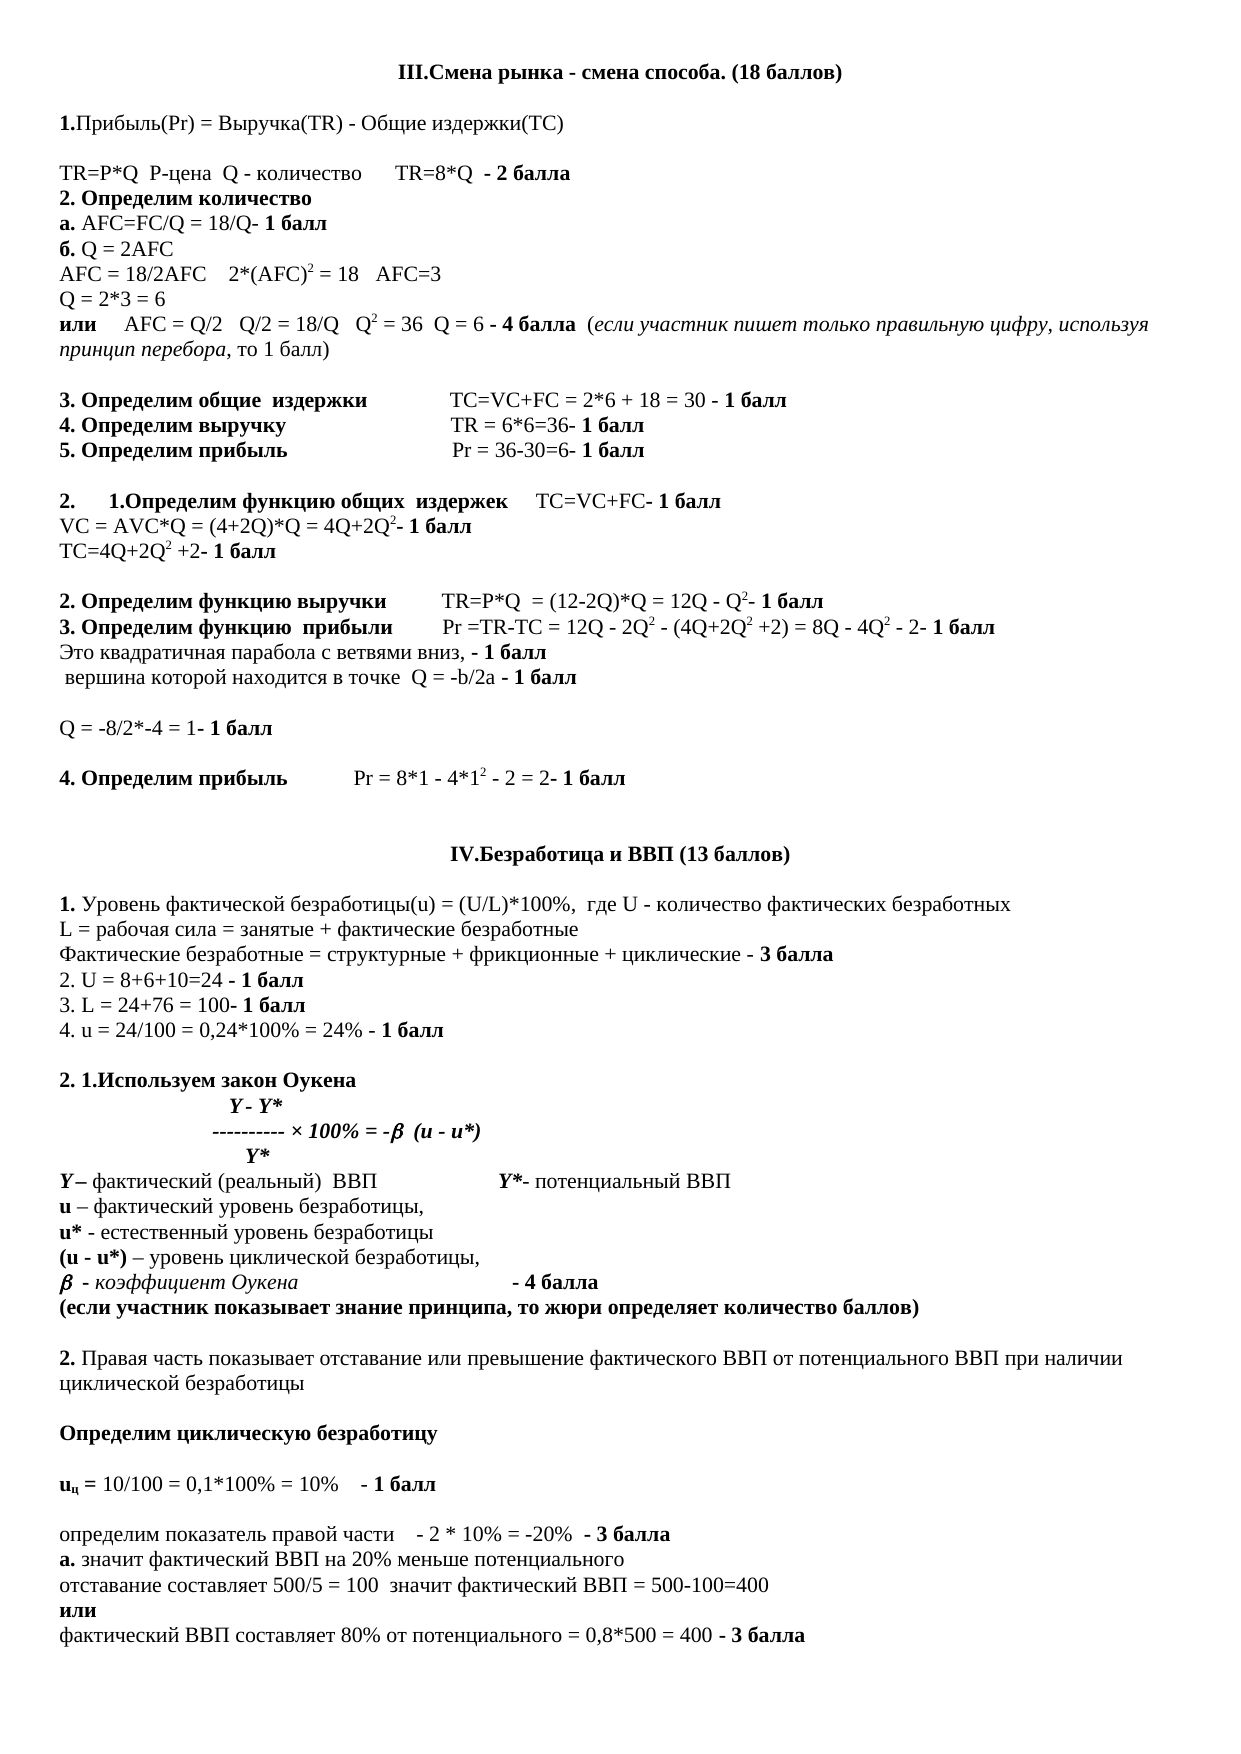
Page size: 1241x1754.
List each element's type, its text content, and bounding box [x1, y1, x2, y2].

text IV.Безработица и ВВП (13 баллов) [59, 841, 1181, 866]
text uц = 10/100 = 0,1*100% = 10% - 1 балл [59, 1471, 1181, 1496]
text 2. Правая часть показывает отставание или превышение фактического ВВП от потенциального ВВП при наличии циклической безработицы [59, 1345, 1181, 1395]
text L = рабочая сила = занятые + фактические безработные [59, 916, 1181, 941]
text 4. Определим прибыль Pr = 8*1 - 4*12 - 2 = 2- 1 балл [59, 765, 1181, 790]
text 2. Определим количество [59, 185, 1181, 210]
text б. Q = 2AFC [59, 236, 1181, 261]
text u* - естественный уровень безработицы [59, 1219, 1181, 1244]
text 4. Определим выручку TR = 6*6=36- 1 балл [59, 412, 1181, 437]
text VC = AVC*Q = (4+2Q)*Q = 4Q+2Q2- 1 балл [59, 513, 1181, 538]
text  - коэффициент Оукена - 4 балла [59, 1269, 1181, 1294]
text Q = 2*3 = 6 [59, 286, 1181, 311]
text (если участник показывает знание принципа, то жюри определяет количество баллов) [59, 1294, 1181, 1319]
text Y – фактический (реальный) ВВП Y*- потенциальный ВВП [59, 1168, 1181, 1193]
text определим показатель правой части - 2 * 10% = -20% - 3 балла [59, 1521, 1181, 1546]
text 3. L = 24+76 = 100- 1 балл [59, 992, 1181, 1017]
text 5. Определим прибыль Pr = 36-30=6- 1 балл [59, 437, 1181, 462]
text Это квадратичная парабола с ветвями вниз, - 1 балл [59, 639, 1181, 664]
text 3. Определим функцию прибыли Pr =TR-TC = 12Q - 2Q2 - (4Q+2Q2 +2) = 8Q - 4Q2 - 2- 1 балл [59, 614, 1181, 639]
text Y - Y* [59, 1093, 1181, 1118]
text или AFC = Q/2 Q/2 = 18/Q Q2 = 36 Q = 6 - 4 балла (если участник пишет только правильную цифру, используя принцип перебора, то 1 балл) [59, 311, 1181, 362]
text 4. u = 24/100 = 0,24*100% = 24% - 1 балл [59, 1017, 1181, 1042]
text 1. Уровень фактической безработицы(u) = (U/L)*100%, где U - количество фактических безработных [59, 891, 1181, 916]
text u – фактический уровень безработицы, [59, 1193, 1181, 1219]
text а. значит фактический ВВП на 20% меньше потенциального [59, 1546, 1181, 1572]
text 2. U = 8+6+10=24 - 1 балл [59, 967, 1181, 992]
text (u - u*) – уровень циклической безработицы, [59, 1244, 1181, 1269]
text а. AFC=FC/Q = 18/Q- 1 балл [59, 210, 1181, 236]
text 3. Определим общие издержки TC=VC+FC = 2*6 + 18 = 30 - 1 балл [59, 387, 1181, 412]
text или [59, 1597, 1181, 1622]
text отставание составляет 500/5 = 100 значит фактический ВВП = 500-100=400 [59, 1572, 1181, 1597]
text 2. Определим функцию выручки TR=P*Q = (12-2Q)*Q = 12Q - Q2- 1 балл [59, 588, 1181, 614]
text фактический ВВП составляет 80% от потенциального = 0,8*500 = 400 - 3 балла [59, 1622, 1181, 1647]
text Y* [59, 1143, 1181, 1168]
text III.Смена рынка - смена способа. (18 баллов) [59, 59, 1181, 84]
text вершина которой находится в точке Q = -b/2a - 1 балл [59, 664, 1181, 689]
text 1.Прибыль(Pr) = Выручка(TR) - Общие издержки(TC) [59, 109, 1181, 135]
text Q = -8/2*-4 = 1- 1 балл [59, 714, 1181, 740]
text TC=4Q+2Q2 +2- 1 балл [59, 538, 1181, 563]
text AFC = 18/2AFC 2*(AFC)2 = 18 AFC=3 [59, 261, 1181, 286]
text Фактические безработные = структурные + фрикционные + циклические - 3 балла [59, 941, 1181, 967]
text 2. 1.Определим функцию общих издержек TC=VC+FC- 1 балл [59, 488, 1181, 513]
text TR=P*Q P-цена Q - количество TR=8*Q - 2 балла [59, 160, 1181, 185]
text Определим циклическую безработицу [59, 1420, 1181, 1446]
text 2. 1.Используем закон Оукена [59, 1067, 1181, 1093]
text ---------- × 100% = - (u - u*) [59, 1118, 1181, 1143]
